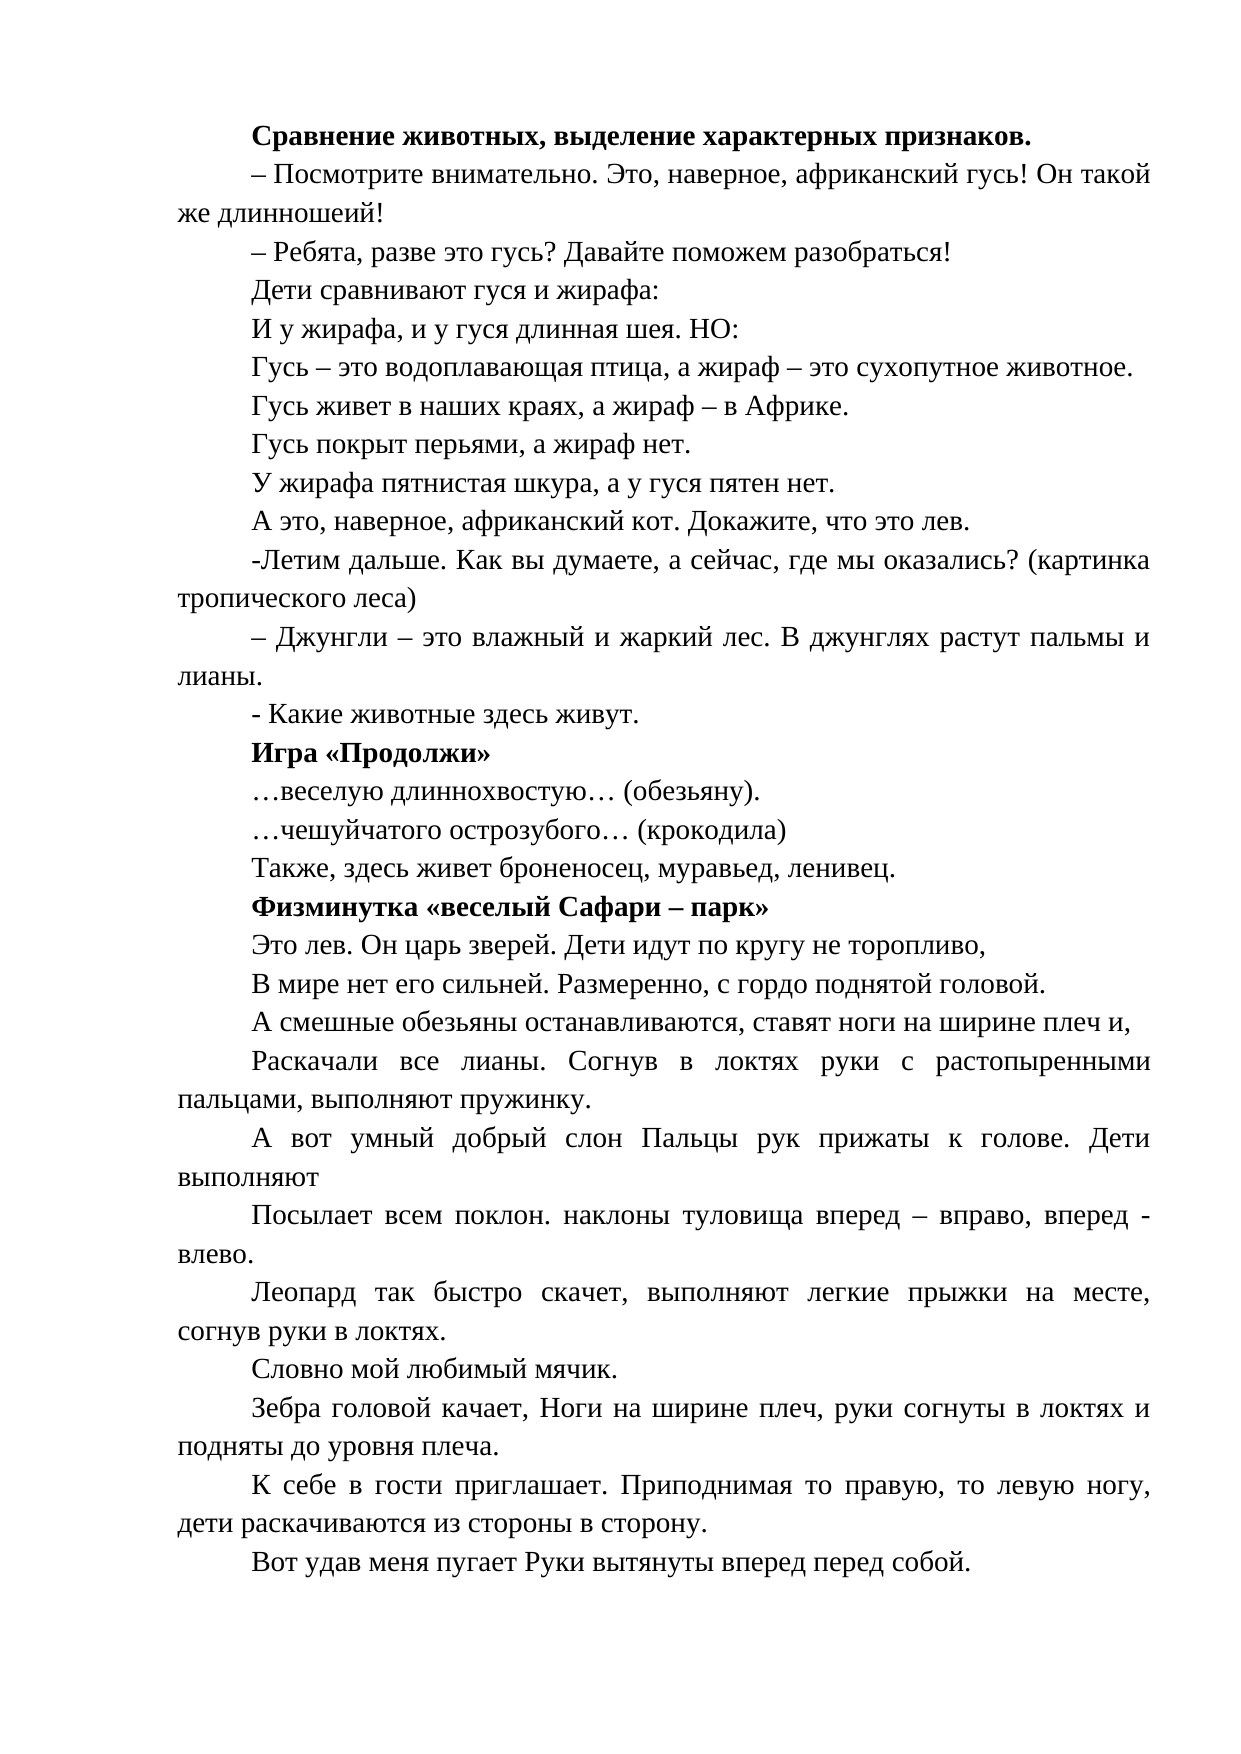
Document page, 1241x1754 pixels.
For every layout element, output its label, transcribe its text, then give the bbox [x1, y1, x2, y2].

text – Посмотрите внимательно. Это, наверное, африканский гусь! Он такой же длинношеий! [177, 157, 1152, 229]
text Леопард так быстро скачет, выполняют легкие прыжки на месте, согнув руки в локтях. [177, 1274, 1152, 1346]
text Раскачали все лианы. Согнув в локтях руки с растопыренными пальцами, выполняют пружинку. [177, 1043, 1152, 1115]
text К себе в гости приглашает. Приподнимая то правую, то левую ногу, дети раскачиваются из стороны в сторону. [177, 1467, 1152, 1539]
text А вот умный добрый слон Пальцы рук прижаты к голове. Дети выполняют [177, 1120, 1152, 1192]
text У жирафа пятнистая шкура, а у гуся пятен нет. [177, 465, 1152, 498]
text - Какие животные здесь живут. [177, 696, 1152, 730]
text Словно мой любимый мячик. [177, 1351, 1152, 1385]
text Сравнение животных, выделение характерных признаков. [177, 118, 1152, 152]
text Игра «Продолжи» [177, 735, 1152, 768]
text -Летим дальше. Как вы думаете, а сейчас, где мы оказались? (картинка тропического леса) [177, 542, 1152, 614]
text Гусь – это водоплавающая птица, а жираф – это сухопутное животное. [177, 349, 1152, 383]
text А смешные обезьяны останавливаются, ставят ноги на ширине плеч и, [177, 1004, 1152, 1038]
text Вот удав меня пугает Руки вытянуты вперед перед собой. [177, 1544, 1152, 1578]
text Гусь живет в наших краях, а жираф – в Африке. [177, 388, 1152, 421]
text …чешуйчатого острозубого… (крокодила) [177, 812, 1152, 845]
text Это лев. Он царь зверей. Дети идут по кругу не торопливо, [177, 927, 1152, 961]
text Также, здесь живет броненосец, муравьед, ленивец. [177, 850, 1152, 884]
text – Ребята, разве это гусь? Давайте поможем разобраться! [177, 234, 1152, 267]
text Дети сравнивают гуся и жирафа: [177, 272, 1152, 306]
text В мире нет его сильней. Размеренно, с гордо поднятой головой. [177, 966, 1152, 999]
text Посылает всем поклон. наклоны туловища вперед – вправо, вперед - влево. [177, 1197, 1152, 1269]
text – Джунгли – это влажный и жаркий лес. В джунглях растут пальмы и лианы. [177, 619, 1152, 691]
text Зебра головой качает, Ноги на ширине плеч, руки согнуты в локтях и подняты до уровня плеча. [177, 1390, 1152, 1462]
text …веселую длиннохвостую… (обезьяну). [177, 773, 1152, 807]
text А это, наверное, африканский кот. Докажите, что это лев. [177, 503, 1152, 537]
text Физминутка «веселый Сафари – парк» [177, 889, 1152, 922]
text Гусь покрыт перьями, а жираф нет. [177, 426, 1152, 460]
text И у жирафа, и у гуся длинная шея. НО: [177, 311, 1152, 344]
